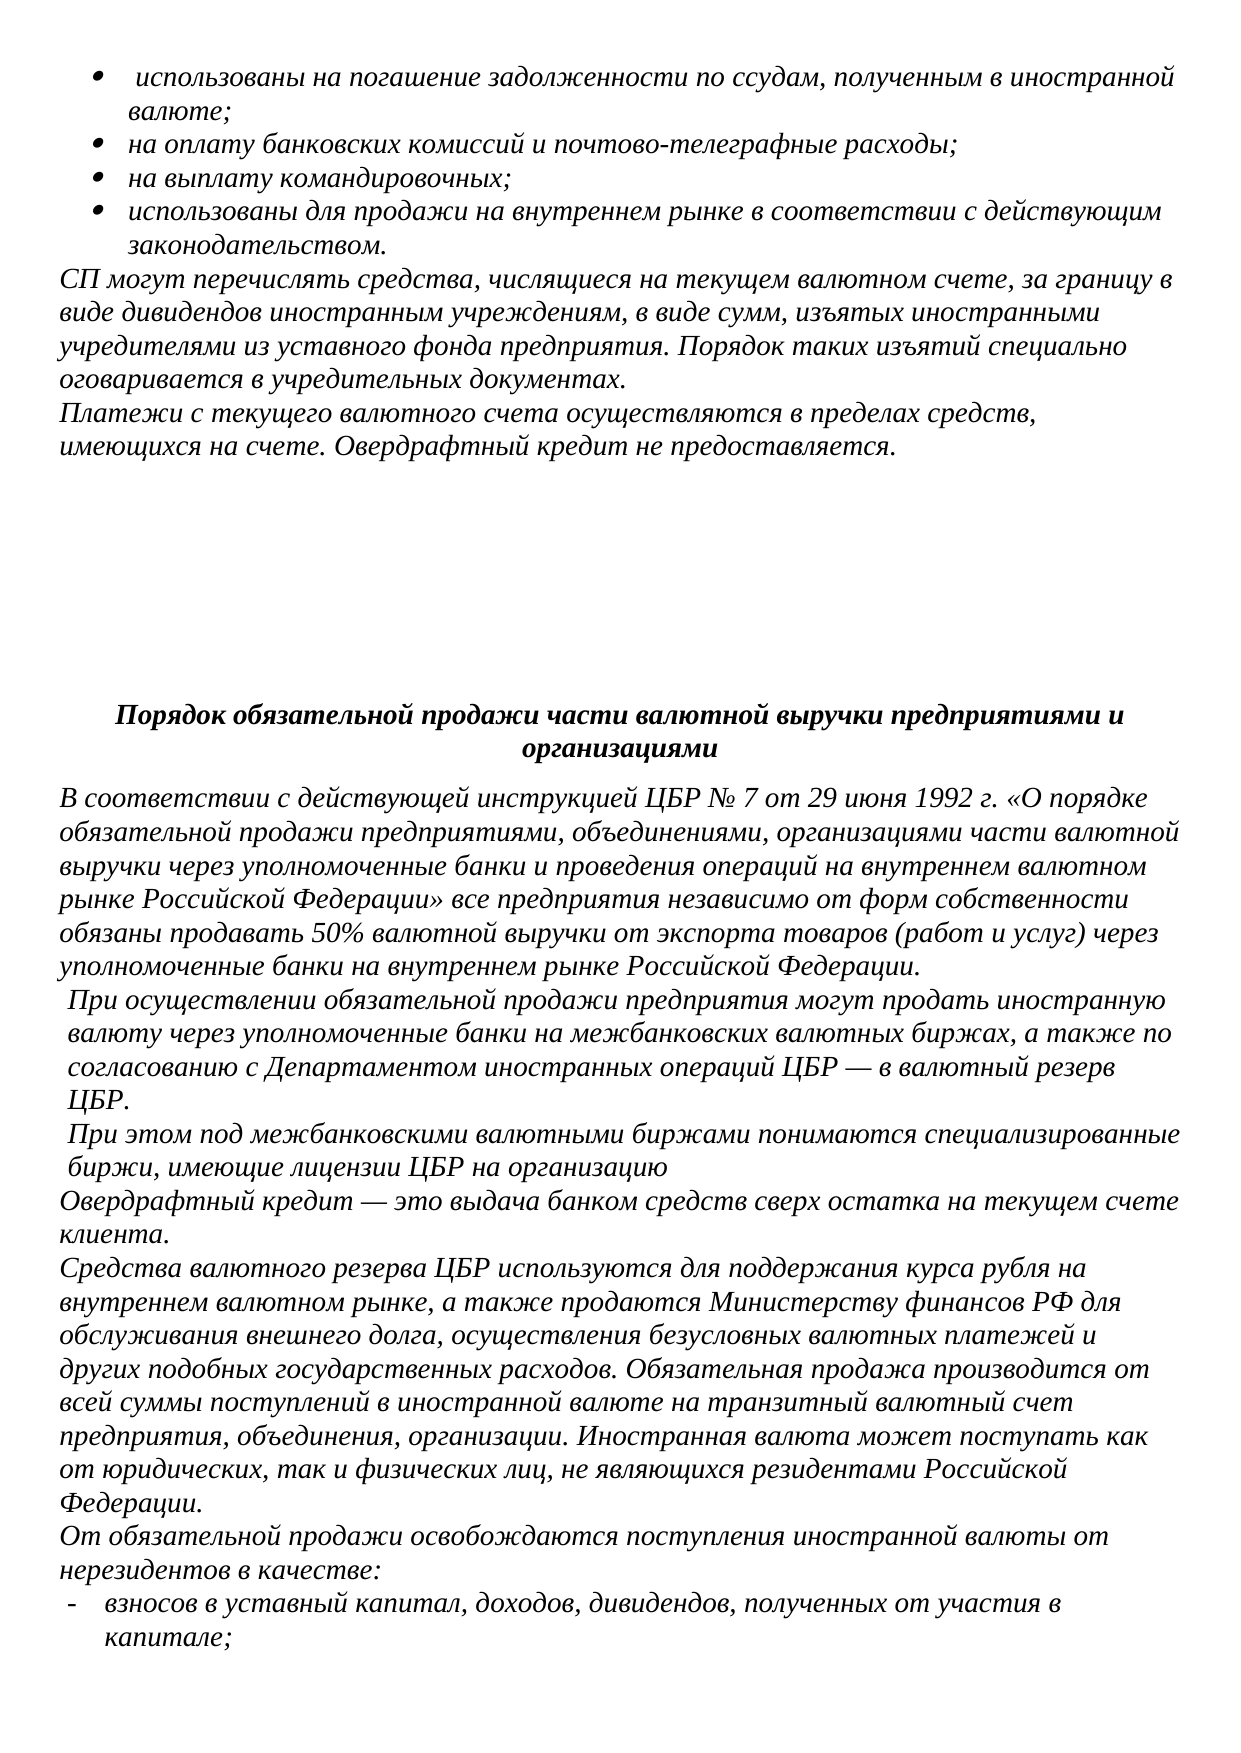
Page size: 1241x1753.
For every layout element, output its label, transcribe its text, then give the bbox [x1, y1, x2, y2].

text При осуществлении обязательной продажи предприятия могут продать иностранную валюту через уполномоченные банки на межбанковских валютных биржах, а также по согласованию с Департаментом иностранных операций ЦБР — в валютный резерв ЦБР. [67, 982, 1181, 1116]
list на оплату банковских комиссий и почтово-телеграфные расходы; [90, 126, 1181, 160]
text В соответствии с действующей инструкцией ЦБР № 7 от 29 июня 1992 г. «О порядке обязательной продажи предприятиями, объединениями, организациями части валютной выручки через уполномоченные банки и проведения операций на внутреннем валютном рынке Российской Федерации» все предприятия независимо от форм собственности обязаны продавать 50% валютной выручки от экспорта товаров (работ и услуг) через уполномоченные банки на внутреннем рынке Российской Федерации. [59, 781, 1181, 982]
text СП могут перечислять средства, числящиеся на текущем валютном счете, за границу в виде дивидендов иностранным учреждениям, в виде сумм, изъятых иностранными учредителями из уставного фонда предприятия. Порядок таких изъятий специально оговаривается в учредительных документах. [59, 261, 1181, 395]
list использованы на погашение задолженности по ссудам, полученным в иностранной валюте; [90, 59, 1181, 126]
list взносов в уставный капитал, доходов, дивидендов, полученных от участия в капитале; [67, 1586, 1181, 1653]
text Средства валютного резерва ЦБР используются для поддержания курса рубля на внутреннем валютном рынке, а также продаются Министерству финансов РФ для обслуживания внешнего долга, осуществления безусловных валютных платежей и других подобных государственных расходов. Обязательная продажа производится от всей суммы поступлений в иностранной валюте на транзитный валютный счет предприятия, объединения, организации. Иностранная валюта может поступать как от юридических, так и физических лиц, не являющихся резидентами Российской Федерации. [59, 1250, 1181, 1518]
list на выплату командировочных; [90, 160, 1181, 193]
subtitle Порядок обязательной продажи части валютной выручки предприятиями и организациями [59, 697, 1181, 764]
text От обязательной продажи освобождаются поступления иностранной валюты от нерезидентов в качестве: [59, 1518, 1181, 1586]
list использованы для продажи на внутреннем рынке в соответствии с действующим законодательством. [90, 193, 1181, 261]
text Платежи с текущего валютного счета осуществляются в пределах средств, имеющихся на счете. Овердрафтный кредит не предоставляется. [59, 395, 1181, 462]
text При этом под межбанковскими валютными биржами понимаются специализированные биржи, имеющие лицензии ЦБР на организацию [67, 1116, 1181, 1183]
text Овердрафтный кредит — это выдача банком средств сверх остатка на текущем счете клиента. [59, 1183, 1181, 1250]
